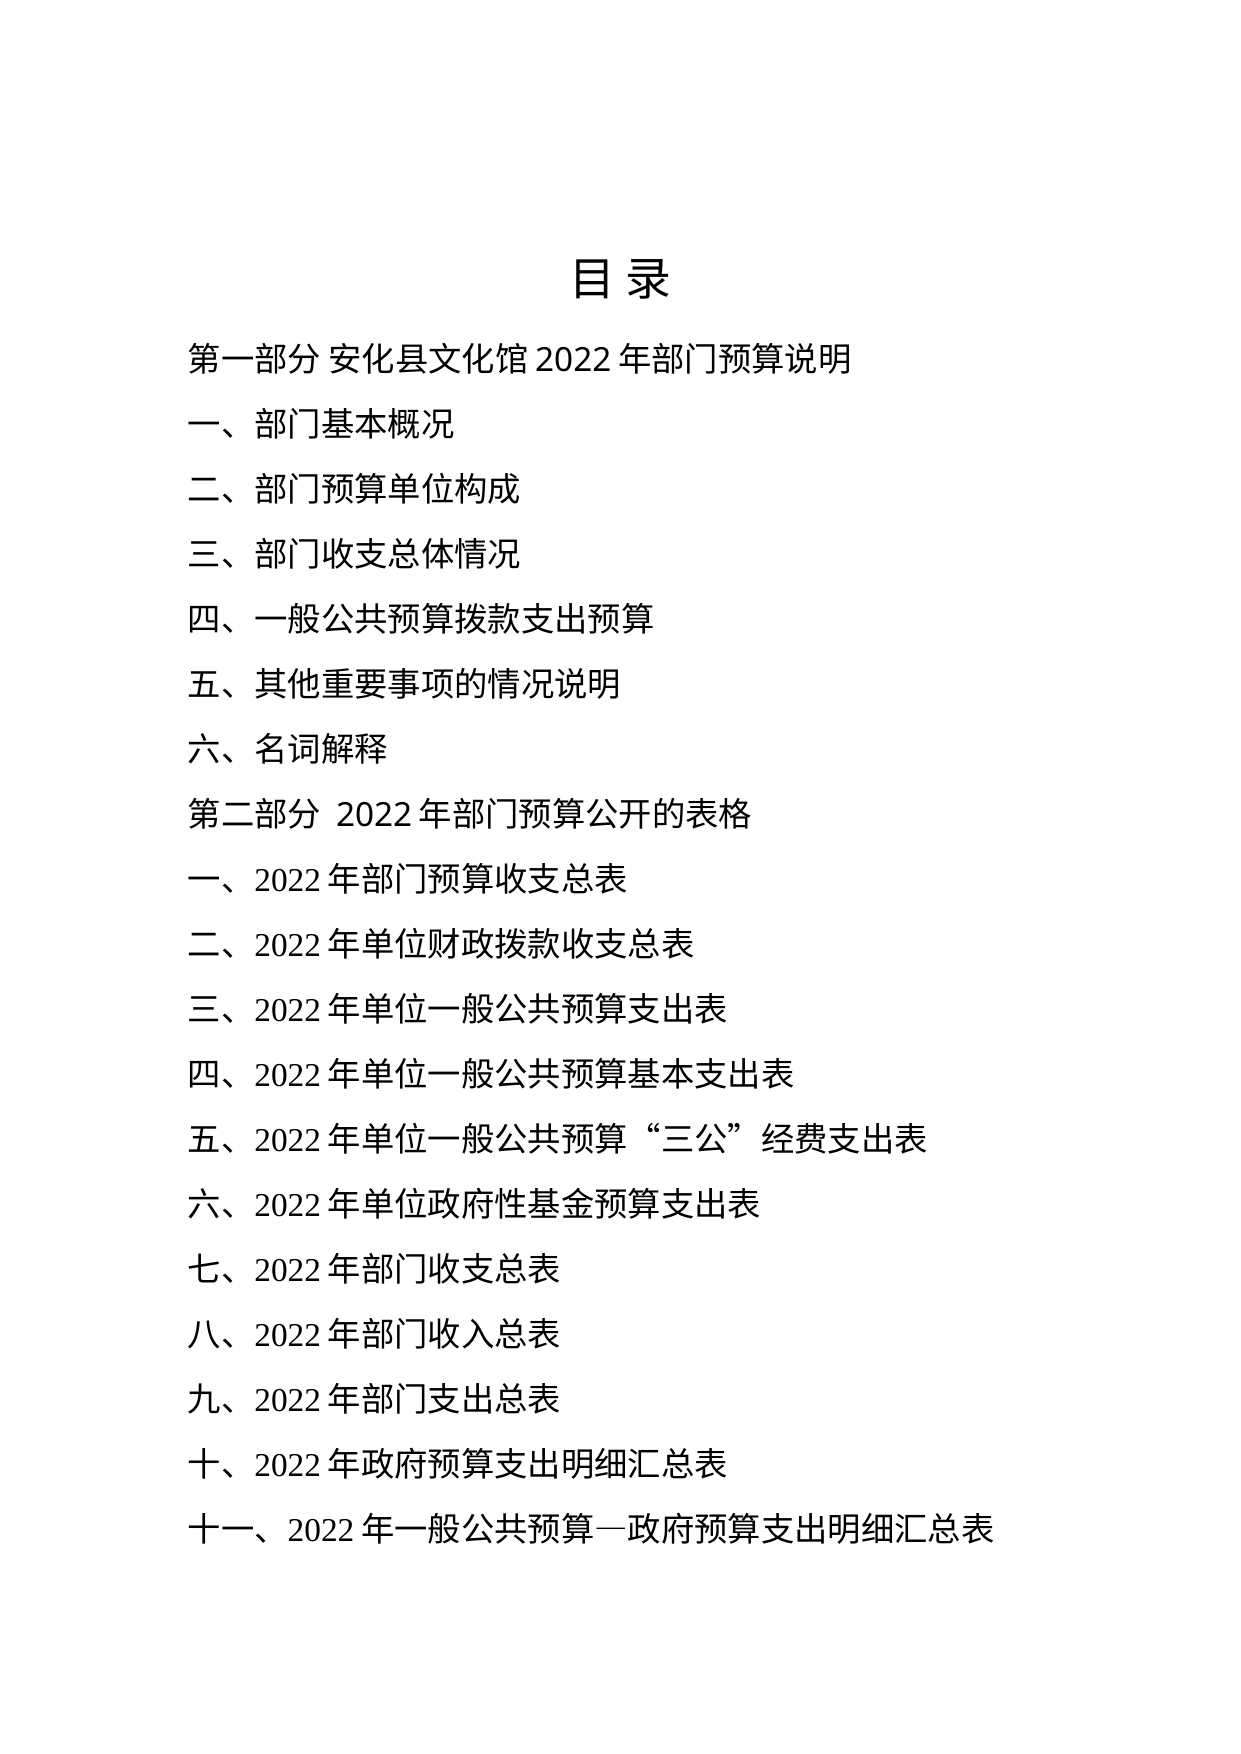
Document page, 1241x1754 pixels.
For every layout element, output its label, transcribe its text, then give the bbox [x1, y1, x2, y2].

text 七、2022年部门收支总表 [187, 1234, 1053, 1299]
text 三、2022年单位一般公共预算支出表 [187, 974, 1053, 1039]
text 五、其他重要事项的情况说明 [187, 649, 1053, 714]
text 九、2022年部门支出总表 [187, 1364, 1053, 1429]
text 四、2022年单位一般公共预算基本支出表 [187, 1039, 1053, 1104]
text 三、部门收支总体情况 [187, 519, 1053, 584]
text 八、2022年部门收入总表 [187, 1299, 1053, 1364]
text 二、2022年单位财政拨款收支总表 [187, 909, 1053, 974]
text 十一、2022年一般公共预算—政府预算支出明细汇总表 [187, 1494, 1053, 1559]
text 二、部门预算单位构成 [187, 454, 1053, 519]
text 六、名词解释 [187, 714, 1053, 779]
text 六、2022年单位政府性基金预算支出表 [187, 1169, 1053, 1234]
text 一、2022年部门预算收支总表 [187, 844, 1053, 909]
text 一、部门基本概况 [187, 389, 1053, 454]
text 十、2022年政府预算支出明细汇总表 [187, 1429, 1053, 1494]
text 第一部分 安化县文化馆2022年部门预算说明 [187, 324, 1053, 389]
text 四、一般公共预算拨款支出预算 [187, 584, 1053, 649]
text 五、2022年单位一般公共预算“三公”经费支出表 [187, 1104, 1053, 1169]
text 目 录 [187, 227, 1053, 324]
text 第二部分 2022年部门预算公开的表格 [187, 779, 1053, 844]
